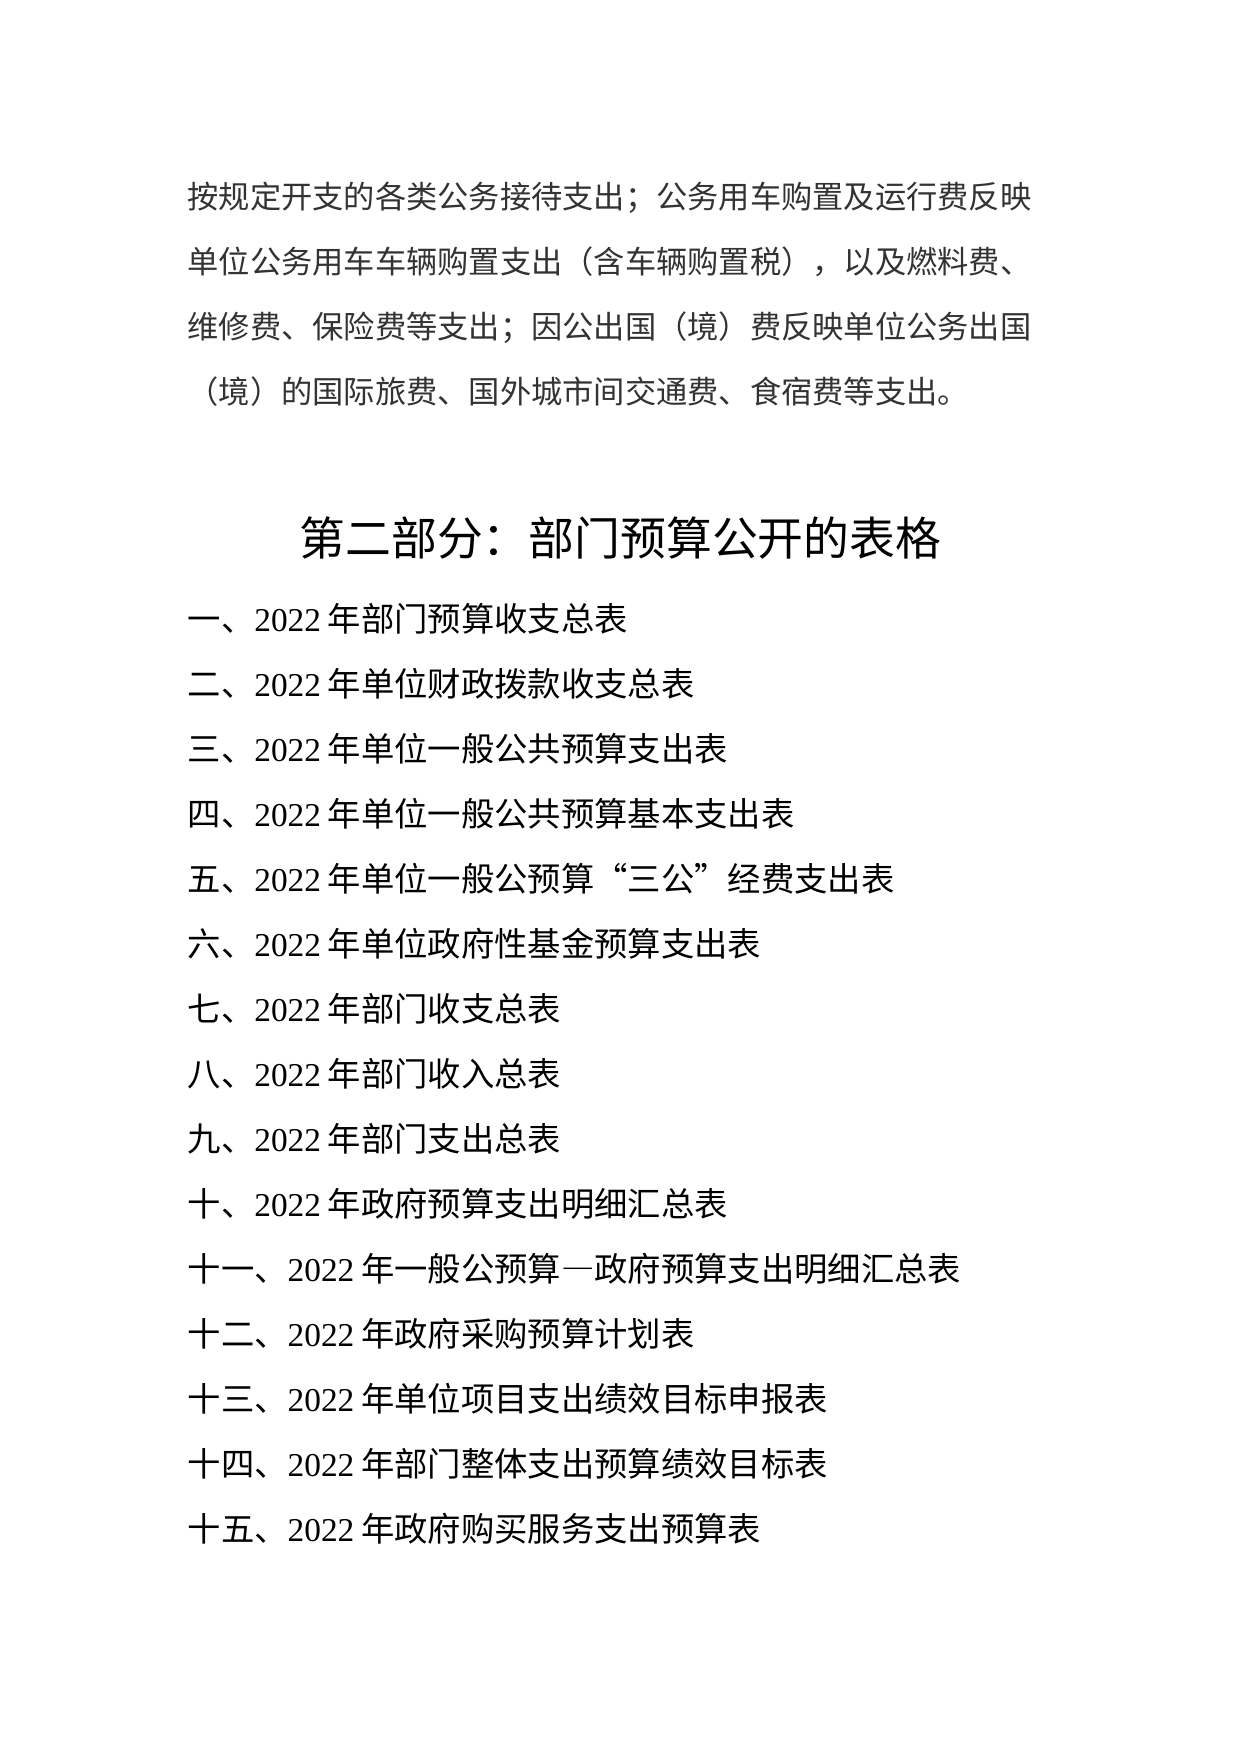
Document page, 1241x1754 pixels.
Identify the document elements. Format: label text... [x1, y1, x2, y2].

text 八、2022年部门收入总表 [187, 1039, 1053, 1104]
text 二、2022年单位财政拨款收支总表 [187, 649, 1053, 714]
text 十三、2022年单位项目支出绩效目标申报表 [187, 1364, 1053, 1429]
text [187, 162, 1053, 422]
text 四、2022年单位一般公共预算基本支出表 [187, 779, 1053, 844]
text 十二、2022年政府采购预算计划表 [187, 1299, 1053, 1364]
text 十四、2022年部门整体支出预算绩效目标表 [187, 1429, 1053, 1494]
text 十五、2022年政府购买服务支出预算表 [187, 1494, 1053, 1559]
text 九、2022年部门支出总表 [187, 1104, 1053, 1169]
text 七、2022年部门收支总表 [187, 974, 1053, 1039]
text 十、2022年政府预算支出明细汇总表 [187, 1169, 1053, 1234]
text 三、2022年单位一般公共预算支出表 [187, 714, 1053, 779]
text 第二部分：部门预算公开的表格 [187, 487, 1053, 584]
text 五、2022年单位一般公预算“三公”经费支出表 [187, 844, 1053, 909]
text 六、2022年单位政府性基金预算支出表 [187, 909, 1053, 974]
text 一、2022年部门预算收支总表 [187, 584, 1053, 649]
text 十一、2022年一般公预算—政府预算支出明细汇总表 [187, 1234, 1053, 1299]
